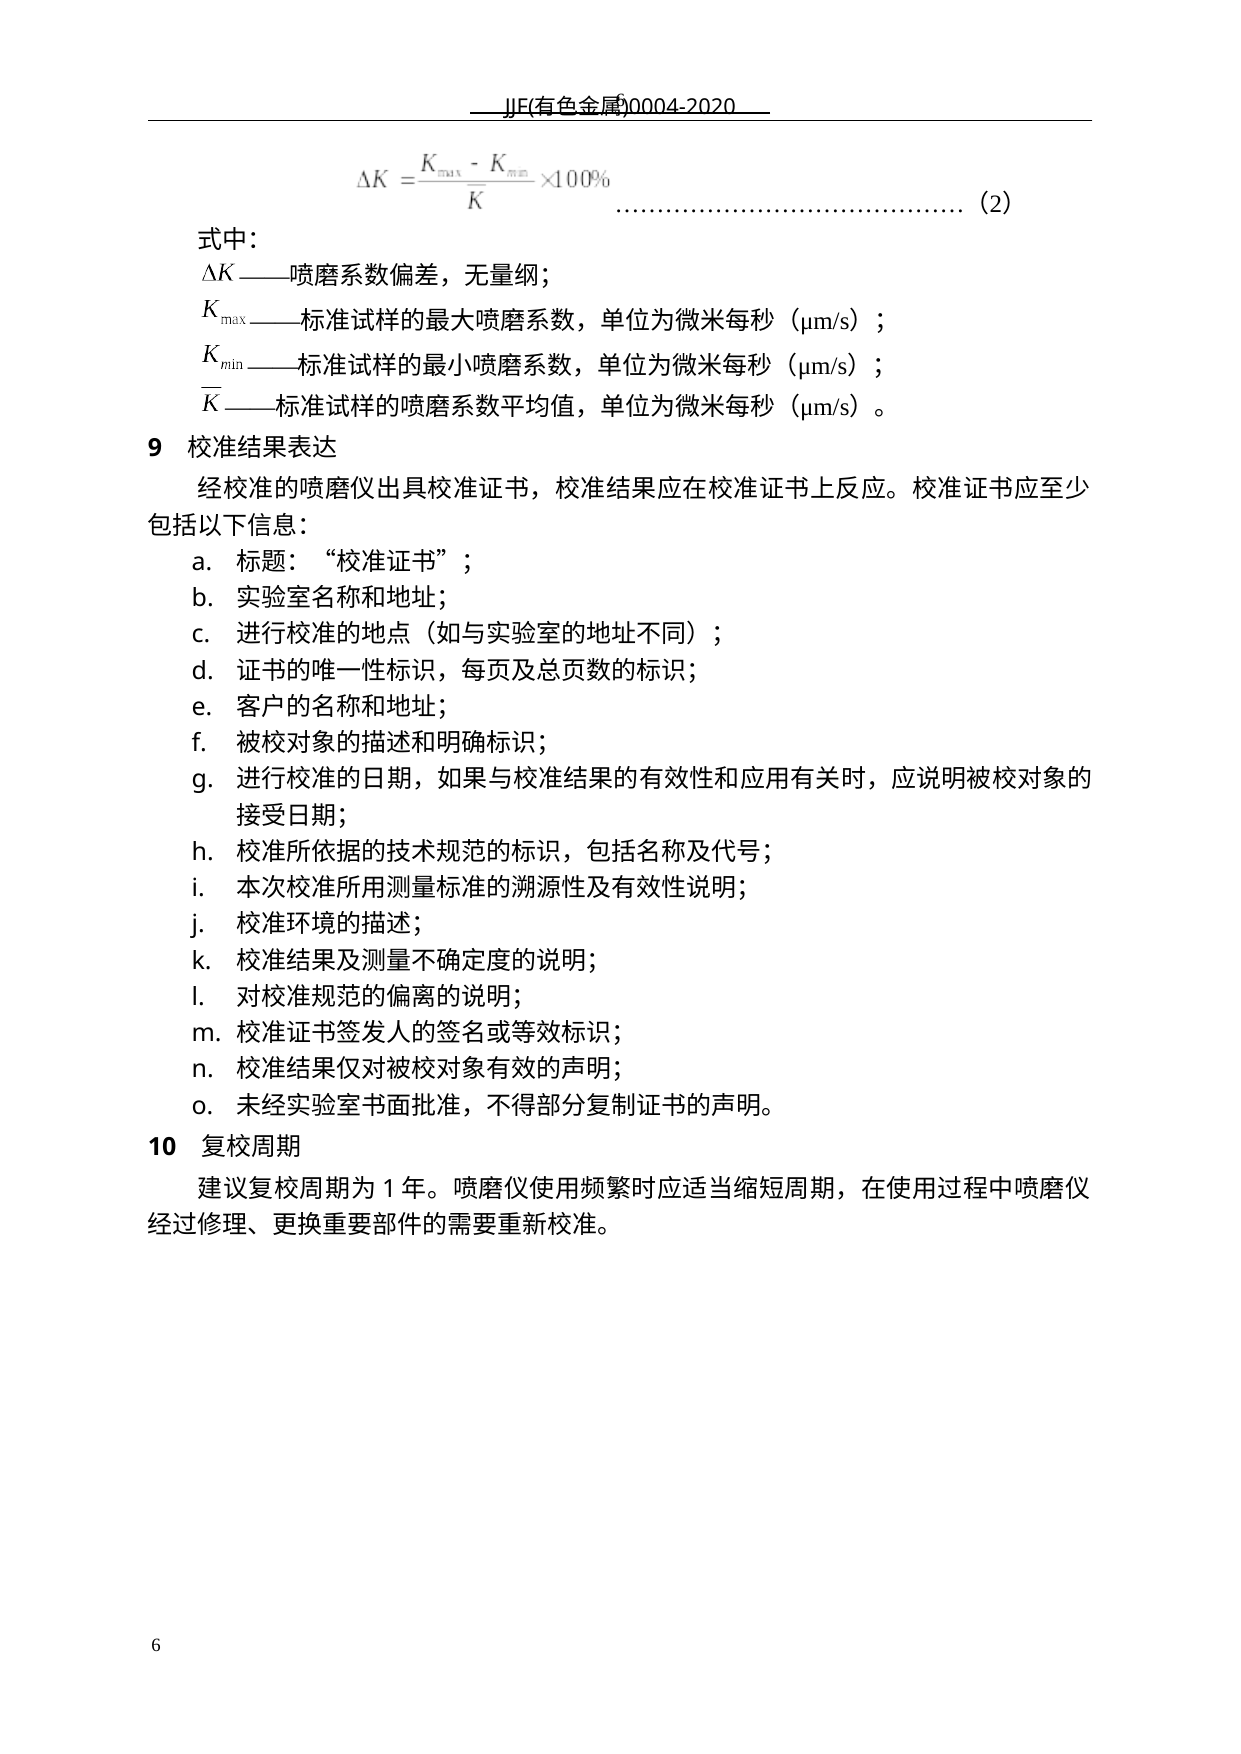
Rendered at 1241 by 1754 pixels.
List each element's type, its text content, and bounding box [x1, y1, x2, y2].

text 建议复校周期为1年。喷磨仪使用频繁时应适当缩短周期，在使用过程中喷磨仪经过修理、更换重要部件的需要重新校准。 [148, 1168, 1092, 1241]
text 复校周期 [148, 1127, 1092, 1163]
list 证书的唯一性标识，每页及总页数的标识； [191, 650, 1092, 686]
list 实验室名称和地址； [191, 578, 1092, 614]
list 校准所依据的技术规范的标识，包括名称及代号； [191, 831, 1092, 868]
text ——喷磨系数偏差，无量纲； [148, 256, 1092, 292]
list 本次校准所用测量标准的溯源性及有效性说明； [191, 868, 1092, 904]
text ——标准试样的喷磨系数平均值，单位为微米每秒（μm/s）。 [148, 382, 1092, 422]
list 校准环境的描述； [191, 904, 1092, 940]
list 校准结果及测量不确定度的说明； [191, 940, 1092, 976]
list 标题：“校准证书”； [191, 541, 1092, 578]
list 对校准规范的偏离的说明； [191, 976, 1092, 1013]
list 客户的名称和地址； [191, 686, 1092, 723]
text ……………………………………（2） [148, 148, 1092, 219]
list 被校对象的描述和明确标识； [191, 723, 1092, 759]
list 进行校准的日期，如果与校准结果的有效性和应用有关时，应说明被校对象的接受日期； [191, 759, 1092, 831]
text 式中： [148, 219, 1092, 256]
list 进行校准的地点（如与实验室的地址不同）； [191, 614, 1092, 650]
text ——标准试样的最大喷磨系数，单位为微米每秒（μm/s）； [148, 292, 1092, 337]
text 校准结果表达 [148, 427, 1092, 464]
text 经校准的喷磨仪出具校准证书，校准结果应在校准证书上反应。校准证书应至少包括以下信息： [148, 469, 1092, 541]
list 校准证书签发人的签名或等效标识； [191, 1013, 1092, 1049]
list 校准结果仅对被校对象有效的声明； [191, 1049, 1092, 1085]
list 未经实验室书面批准，不得部分复制证书的声明。 [191, 1085, 1092, 1121]
text ——标准试样的最小喷磨系数，单位为微米每秒（μm/s）； [148, 337, 1092, 382]
